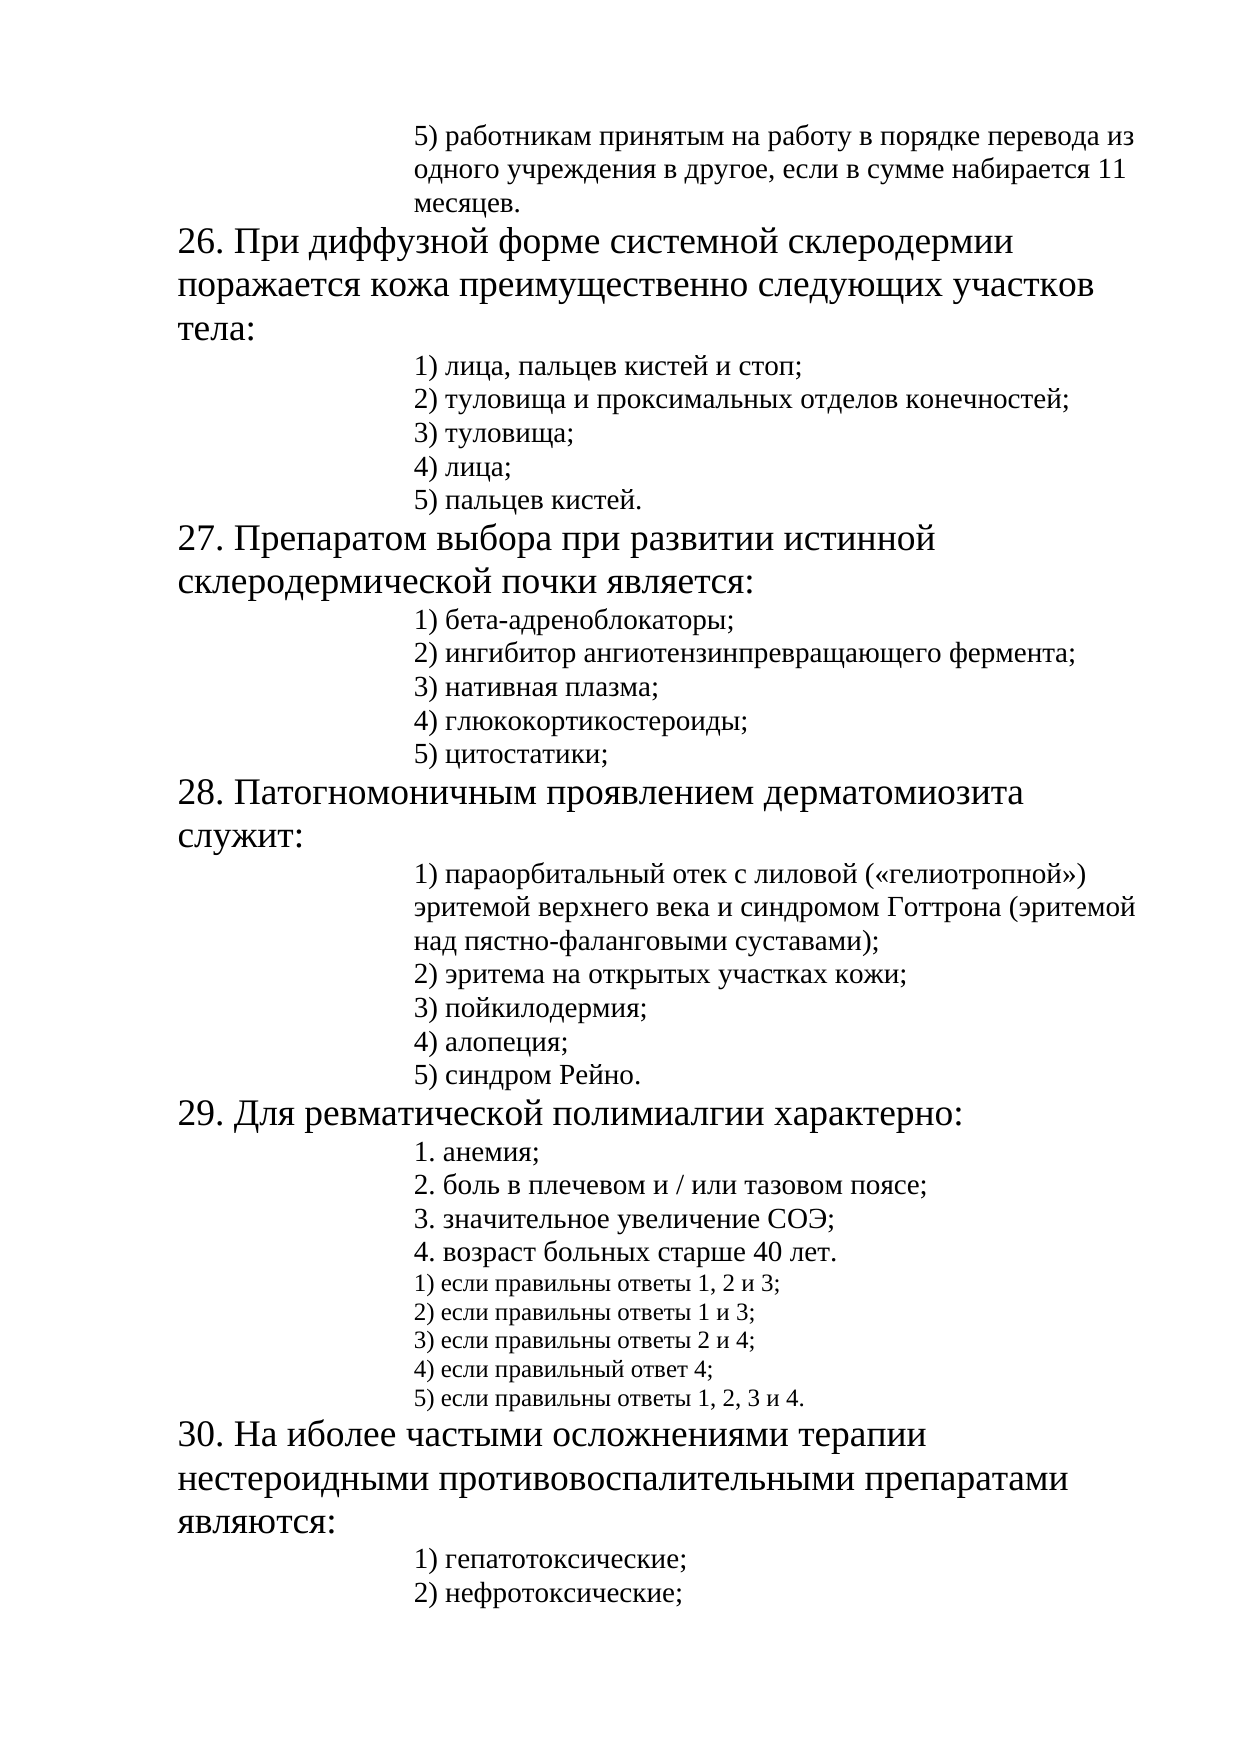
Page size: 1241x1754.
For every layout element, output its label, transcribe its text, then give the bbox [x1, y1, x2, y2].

text 5) цитостатики; [413, 736, 1152, 770]
text 4) глюкокортикостероиды; [413, 703, 1152, 736]
text 1) бета-адреноблокаторы; [413, 602, 1152, 636]
text 3) нативная плазма; [413, 669, 1152, 703]
text 2) туловища и проксимальных отделов конечностей; [413, 382, 1152, 415]
text 2. боль в плечевом и / или тазовом поясе; [413, 1167, 1152, 1201]
text 4. возраст больных старше 40 лет. [413, 1234, 1152, 1268]
text 1. анемия; [413, 1134, 1152, 1167]
text 26. При диффузной форме системной склеродермии поражается кожа преимущественно следующих участков тела: [177, 219, 1152, 348]
text 1) лица, пальцев кистей и стоп; [413, 348, 1152, 382]
text 3) пойкилодермия; [413, 990, 1152, 1024]
text 3. значительное увеличение СОЭ; [413, 1201, 1152, 1234]
text 29. Для ревматической полимиалгии характерно: [177, 1091, 1152, 1134]
text 2) если правильны ответы 1 и 3; [413, 1297, 1152, 1326]
text 27. Препаратом выбора при развитии истинной склеродермической почки является: [177, 516, 1152, 602]
text 2) эритема на открытых участках кожи; [413, 957, 1152, 990]
text 4) лица; [413, 449, 1152, 482]
text 1) гепатотоксические; [413, 1541, 1152, 1575]
text 5) пальцев кистей. [413, 482, 1152, 516]
text 4) алопеция; [413, 1024, 1152, 1057]
text 28. Патогномоничным проявлением дерматомиозита служит: [177, 770, 1152, 856]
text 5) если правильны ответы 1, 2, 3 и 4. [413, 1383, 1152, 1412]
text 2) нефротоксические; [413, 1575, 1152, 1608]
text 3) туловища; [413, 415, 1152, 449]
text 2) ингибитор ангиотензинпревращающего фермента; [413, 636, 1152, 669]
text 5) работникам принятым на работу в порядке перевода из одного учреждения в другое, если в сумме набирается 11 месяцев. [413, 118, 1152, 219]
text 1) параорбитальный отек с лиловой («гелиотропной») эритемой верхнего века и синдромом Готтрона (эритемой над пястно-фаланговыми суставами); [413, 856, 1152, 957]
text 4) если правильный ответ 4; [413, 1354, 1152, 1383]
text 5) синдром Рейно. [413, 1057, 1152, 1091]
text 30. На иболее частыми осложнениями терапии нестероидными противовоспалительными препаратами являются: [177, 1412, 1152, 1541]
text 3) если правильны ответы 2 и 4; [413, 1326, 1152, 1354]
text 1) если правильны ответы 1, 2 и 3; [413, 1268, 1152, 1297]
